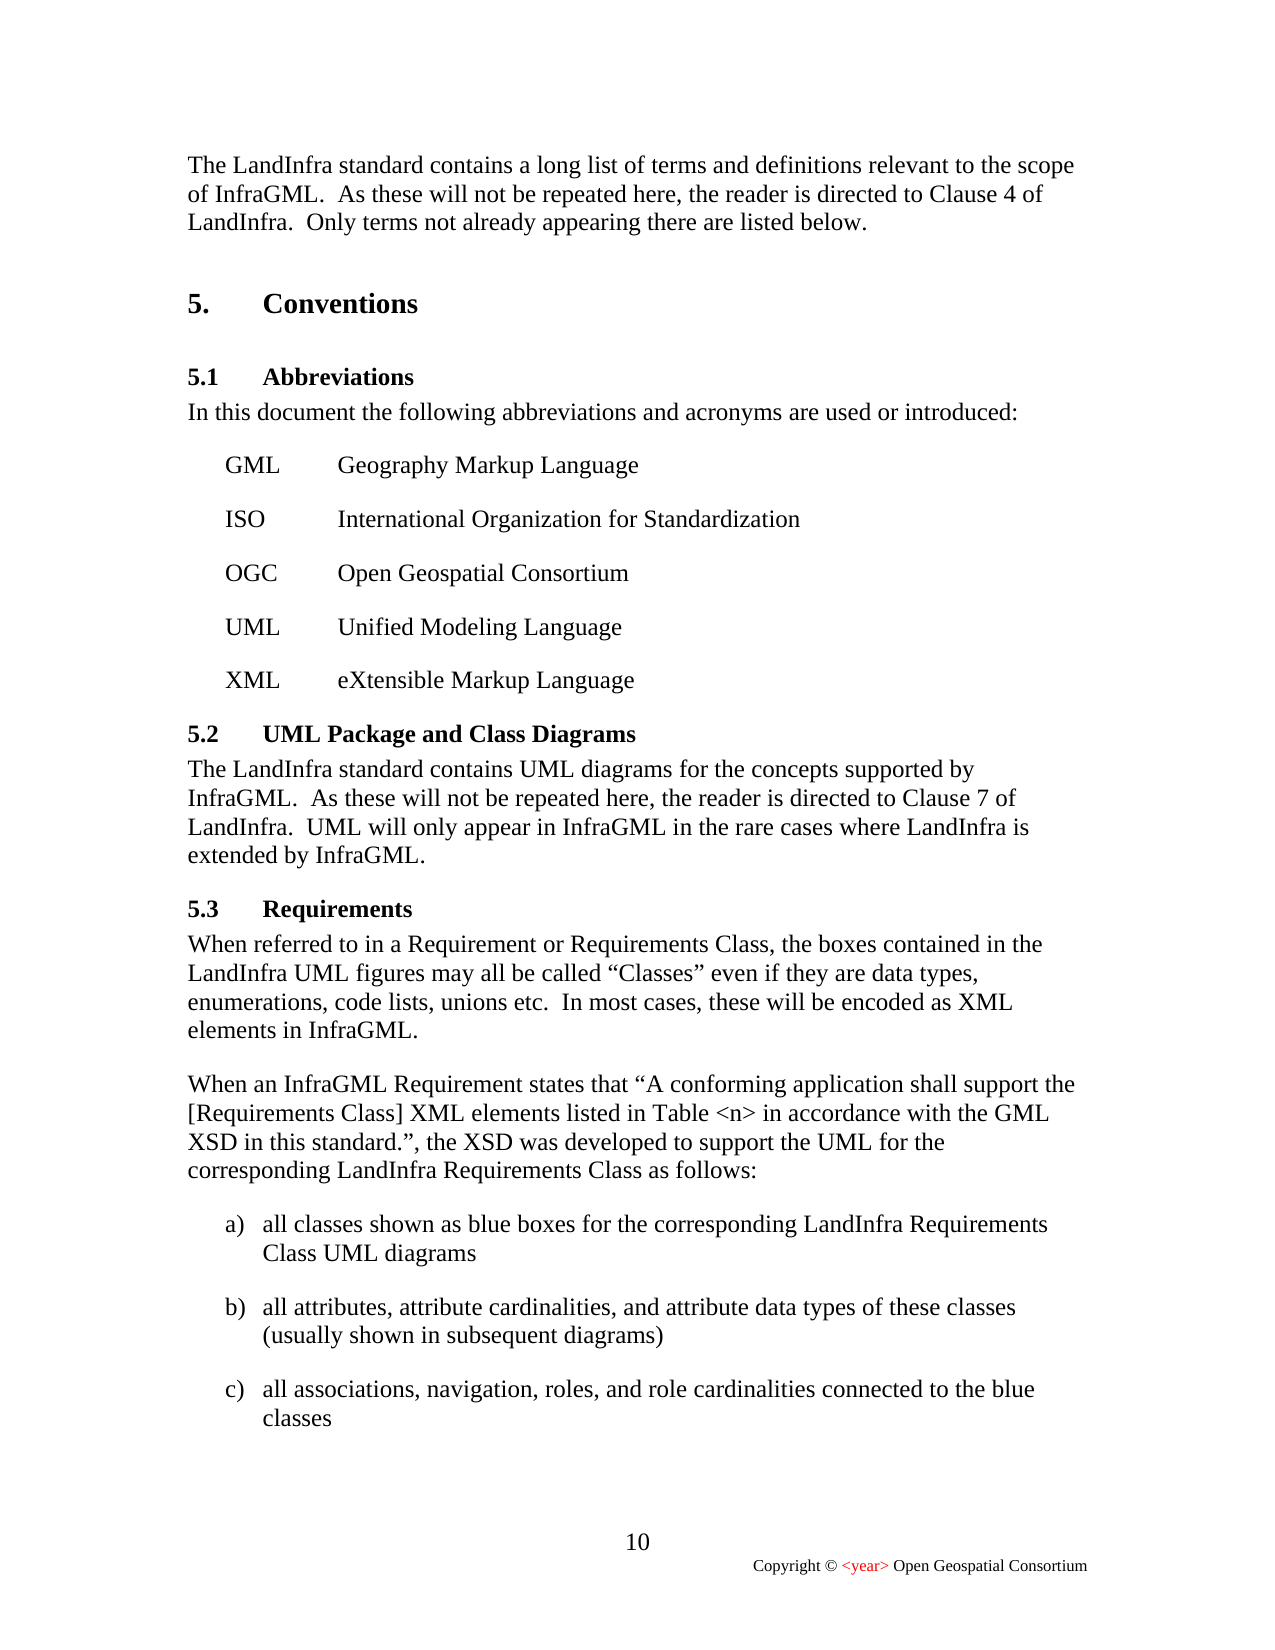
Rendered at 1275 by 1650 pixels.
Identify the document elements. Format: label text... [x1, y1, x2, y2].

text The LandInfra standard contains a long list of terms and definitions relevant to the scope of InfraGML. As these will not be repeated here, the reader is directed to Clause 4 of LandInfra. Only terms not already appearing there are listed below. [187, 150, 1087, 236]
text In this document the following abbreviations and acronyms are used or introduced: [187, 397, 1087, 425]
subtitle Conventions [187, 286, 1087, 320]
text ISO International Organization for Standardization [225, 504, 1087, 533]
text When an InfraGML Requirement states that “A conforming application shall support the [Requirements Class] XML elements listed in Table <n> in accordance with the GML XSD in this standard.”, the XSD was developed to support the UML for the corresponding LandInfra Requirements Class as follows: [187, 1069, 1087, 1184]
subtitle UML Package and Class Diagrams [187, 719, 1087, 748]
list all associations, navigation, roles, and role cardinalities connected to the blue classes [225, 1374, 1087, 1432]
subtitle Requirements [187, 894, 1087, 923]
list all classes shown as blue boxes for the corresponding LandInfra Requirements Class UML diagrams [225, 1209, 1087, 1267]
text When referred to in a Requirement or Requirements Class, the boxes contained in the LandInfra UML figures may all be called “Classes” even if they are data types, enumerations, code lists, unions etc. In most cases, these will be encoded as XML elements in InfraGML. [187, 929, 1087, 1044]
text OGC Open Geospatial Consortium [225, 558, 1087, 587]
text UML Unified Modeling Language [225, 612, 1087, 640]
text XML eXtensible Markup Language [225, 665, 1087, 694]
subtitle Abbreviations [187, 362, 1087, 390]
text GML Geography Markup Language [225, 450, 1087, 479]
list all attributes, attribute cardinalities, and attribute data types of these classes (usually shown in subsequent diagrams) [225, 1292, 1087, 1349]
text The LandInfra standard contains UML diagrams for the concepts supported by InfraGML. As these will not be repeated here, the reader is directed to Clause 7 of LandInfra. UML will only appear in InfraGML in the rare cases where LandInfra is extended by InfraGML. [187, 754, 1087, 869]
